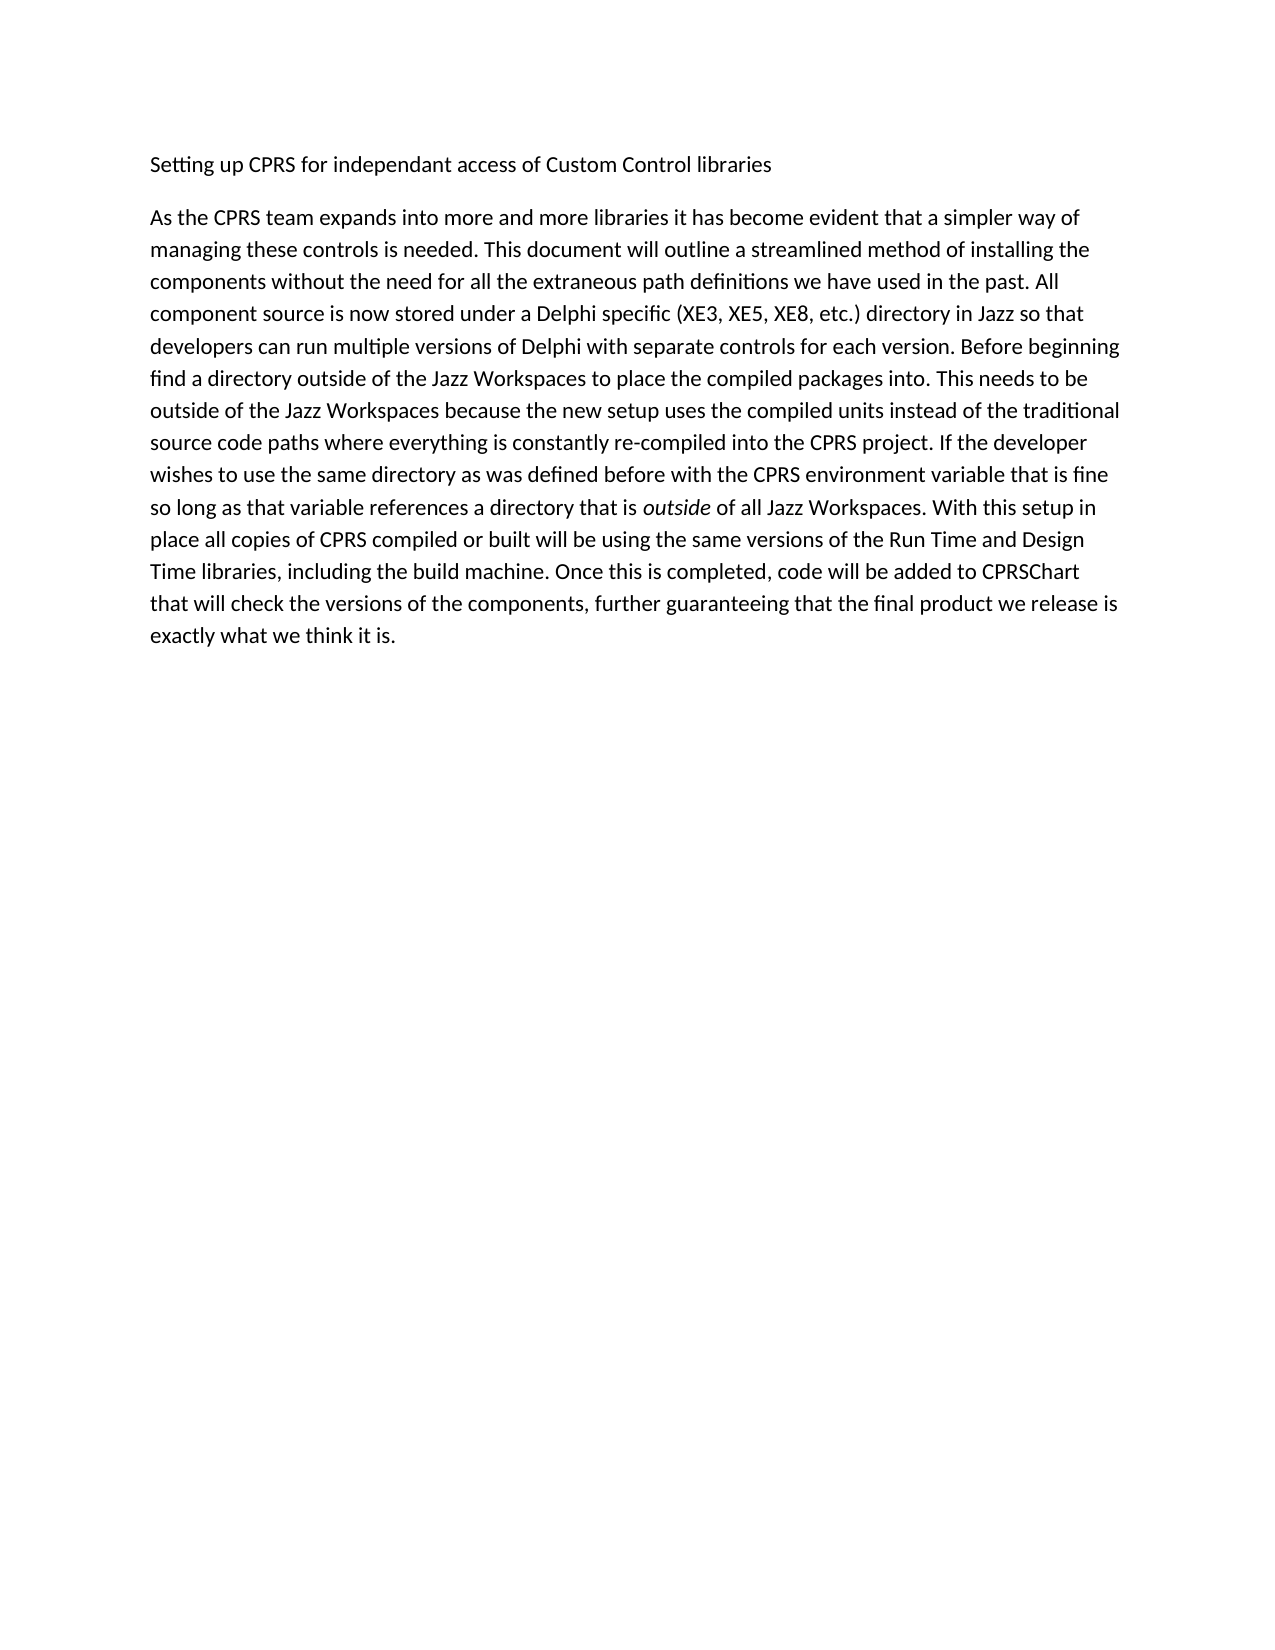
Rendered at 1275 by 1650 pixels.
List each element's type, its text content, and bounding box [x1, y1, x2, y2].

text Setting up CPRS for independant access of Custom Control libraries [150, 150, 1125, 178]
text As the CPRS team expands into more and more libraries it has become evident that a simpler way of managing these controls is needed. This document will outline a streamlined method of installing the components without the need for all the extraneous path definitions we have used in the past. All component source is now stored under a Delphi specific (XE3, XE5, XE8, etc.) directory in Jazz so that developers can run multiple versions of Delphi with separate controls for each version. Before beginning find a directory outside of the Jazz Workspaces to place the compiled packages into. This needs to be outside of the Jazz Workspaces because the new setup uses the compiled units instead of the traditional source code paths where everything is constantly re-compiled into the CPRS project. If the developer wishes to use the same directory as was defined before with the CPRS environment variable that is fine so long as that variable references a directory that is outside of all Jazz Workspaces. With this setup in place all copies of CPRS compiled or built will be using the same versions of the Run Time and Design Time libraries, including the build machine. Once this is completed, code will be added to CPRSChart that will check the versions of the components, further guaranteeing that the final product we release is exactly what we think it is. [150, 203, 1125, 649]
